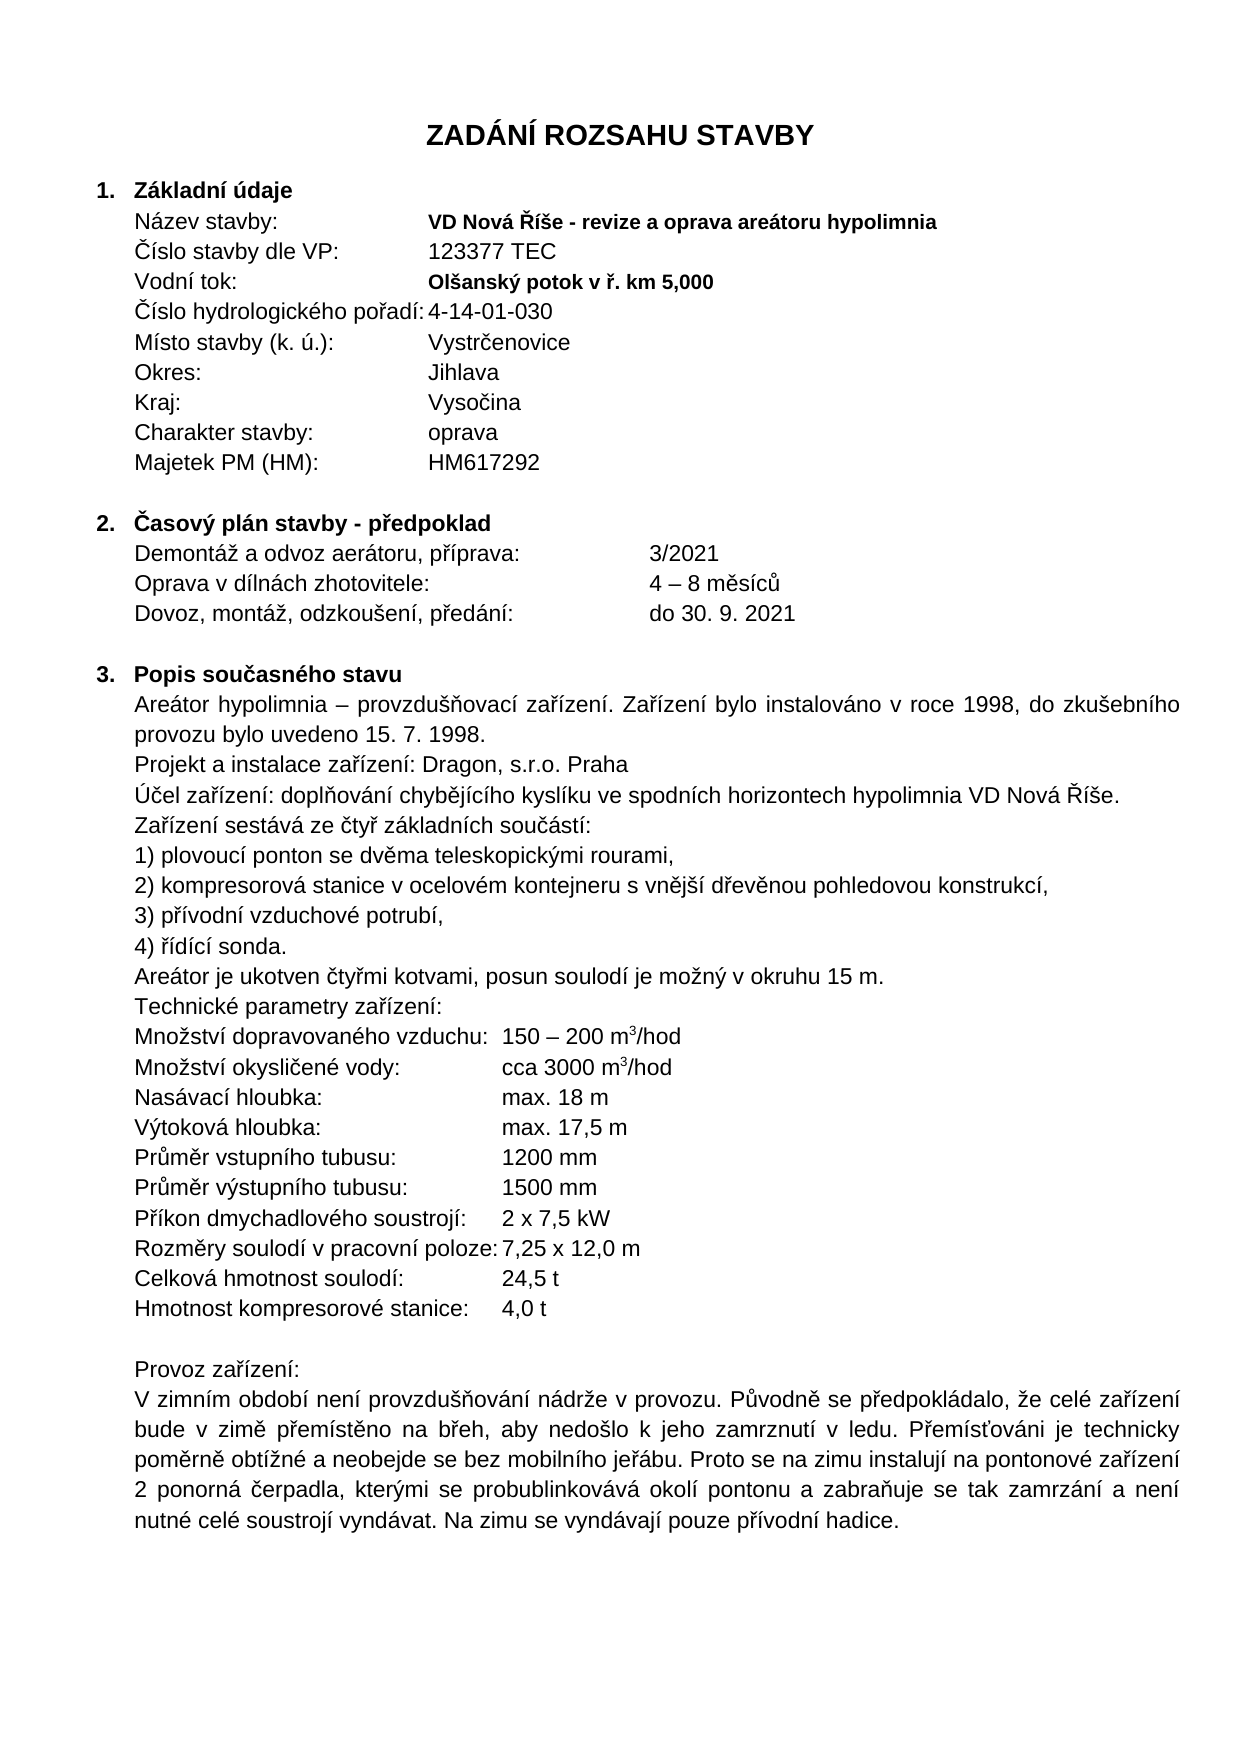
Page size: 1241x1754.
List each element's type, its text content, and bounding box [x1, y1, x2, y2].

list Průměr vstupního tubusu: 1200 mm [134, 1144, 1181, 1171]
text ZADÁNÍ ROZSAHU STAVBY [59, 118, 1181, 152]
list Dovoz, montáž, odzkoušení, předání: do 30. 9. 2021 [134, 600, 1181, 627]
list Vodní tok: Olšanský potok v ř. km 5,000 [134, 268, 1181, 294]
list Množství dopravovaného vzduchu: 150 – 200 m3/hod [134, 1023, 1181, 1050]
list V zimním období není provzdušňování nádrže v provozu. Původně se předpokládalo, že celé zařízení bude v zimě přemístěno na břeh, aby nedošlo k jeho zamrznutí v ledu. Přemísťováni je technicky poměrně obtížné a neobejde se bez mobilního jeřábu. Proto se na zimu instalují na pontonové zařízení 2 ponorná čerpadla, kterými se probublinkovává okolí pontonu a zabraňuje se tak zamrzání a není nutné celé soustrojí vyndávat. Na zimu se vyndávají pouze přívodní hadice. [134, 1386, 1181, 1533]
list Charakter stavby: oprava [134, 419, 1181, 446]
list Množství okysličené vody: cca 3000 m3/hod [134, 1053, 1181, 1080]
list 4) řídící sonda. [134, 933, 1181, 959]
list Hmotnost kompresorové stanice: 4,0 t [134, 1295, 1181, 1322]
list Popis současného stavu [96, 661, 1181, 687]
list 2) kompresorová stanice v ocelovém kontejneru s vnější dřevěnou pohledovou konstrukcí, [134, 872, 1181, 899]
list Areátor hypolimnia – provzdušňovací zařízení. Zařízení bylo instalováno v roce 1998, do zkušebního provozu bylo uvedeno 15. 7. 1998. [134, 691, 1181, 748]
list Průměr výstupního tubusu: 1500 mm [134, 1174, 1181, 1201]
list Číslo hydrologického pořadí: 4-14-01-030 [134, 298, 1181, 325]
list Demontáž a odvoz aerátoru, příprava: 3/2021 [134, 540, 1181, 566]
list Oprava v dílnách zhotovitele: 4 – 8 měsíců [134, 570, 1181, 597]
list Základní údaje [96, 177, 1181, 204]
list Rozměry soulodí v pracovní poloze: 7,25 x 12,0 m [134, 1235, 1181, 1261]
list Výtoková hloubka: max. 17,5 m [134, 1114, 1181, 1140]
list 3) přívodní vzduchové potrubí, [134, 902, 1181, 929]
list Okres: Jihlava [134, 359, 1181, 385]
list Provoz zařízení: [134, 1356, 1181, 1382]
list Číslo stavby dle VP: 123377 TEC [134, 238, 1181, 264]
list Nasávací hloubka: max. 18 m [134, 1084, 1181, 1110]
list Kraj: Vysočina [134, 389, 1181, 415]
list Zařízení sestává ze čtyř základních součástí: [134, 812, 1181, 838]
list Areátor je ukotven čtyřmi kotvami, posun soulodí je možný v okruhu 15 m. [134, 963, 1181, 989]
list Majetek PM (HM): HM617292 [134, 449, 1181, 476]
list Název stavby: VD Nová Říše - revize a oprava areátoru hypolimnia [134, 208, 1181, 234]
list Místo stavby (k. ú.): Vystrčenovice [134, 328, 1181, 355]
list Účel zařízení: doplňování chybějícího kyslíku ve spodních horizontech hypolimnia VD Nová Říše. [134, 782, 1181, 808]
list 1) plovoucí ponton se dvěma teleskopickými rourami, [134, 842, 1181, 868]
list Příkon dmychadlového soustrojí: 2 x 7,5 kW [134, 1204, 1181, 1231]
list Celková hmotnost soulodí: 24,5 t [134, 1265, 1181, 1291]
list Technické parametry zařízení: [134, 993, 1181, 1019]
list Projekt a instalace zařízení: Dragon, s.r.o. Praha [134, 751, 1181, 778]
list Časový plán stavby - předpoklad [96, 510, 1181, 536]
